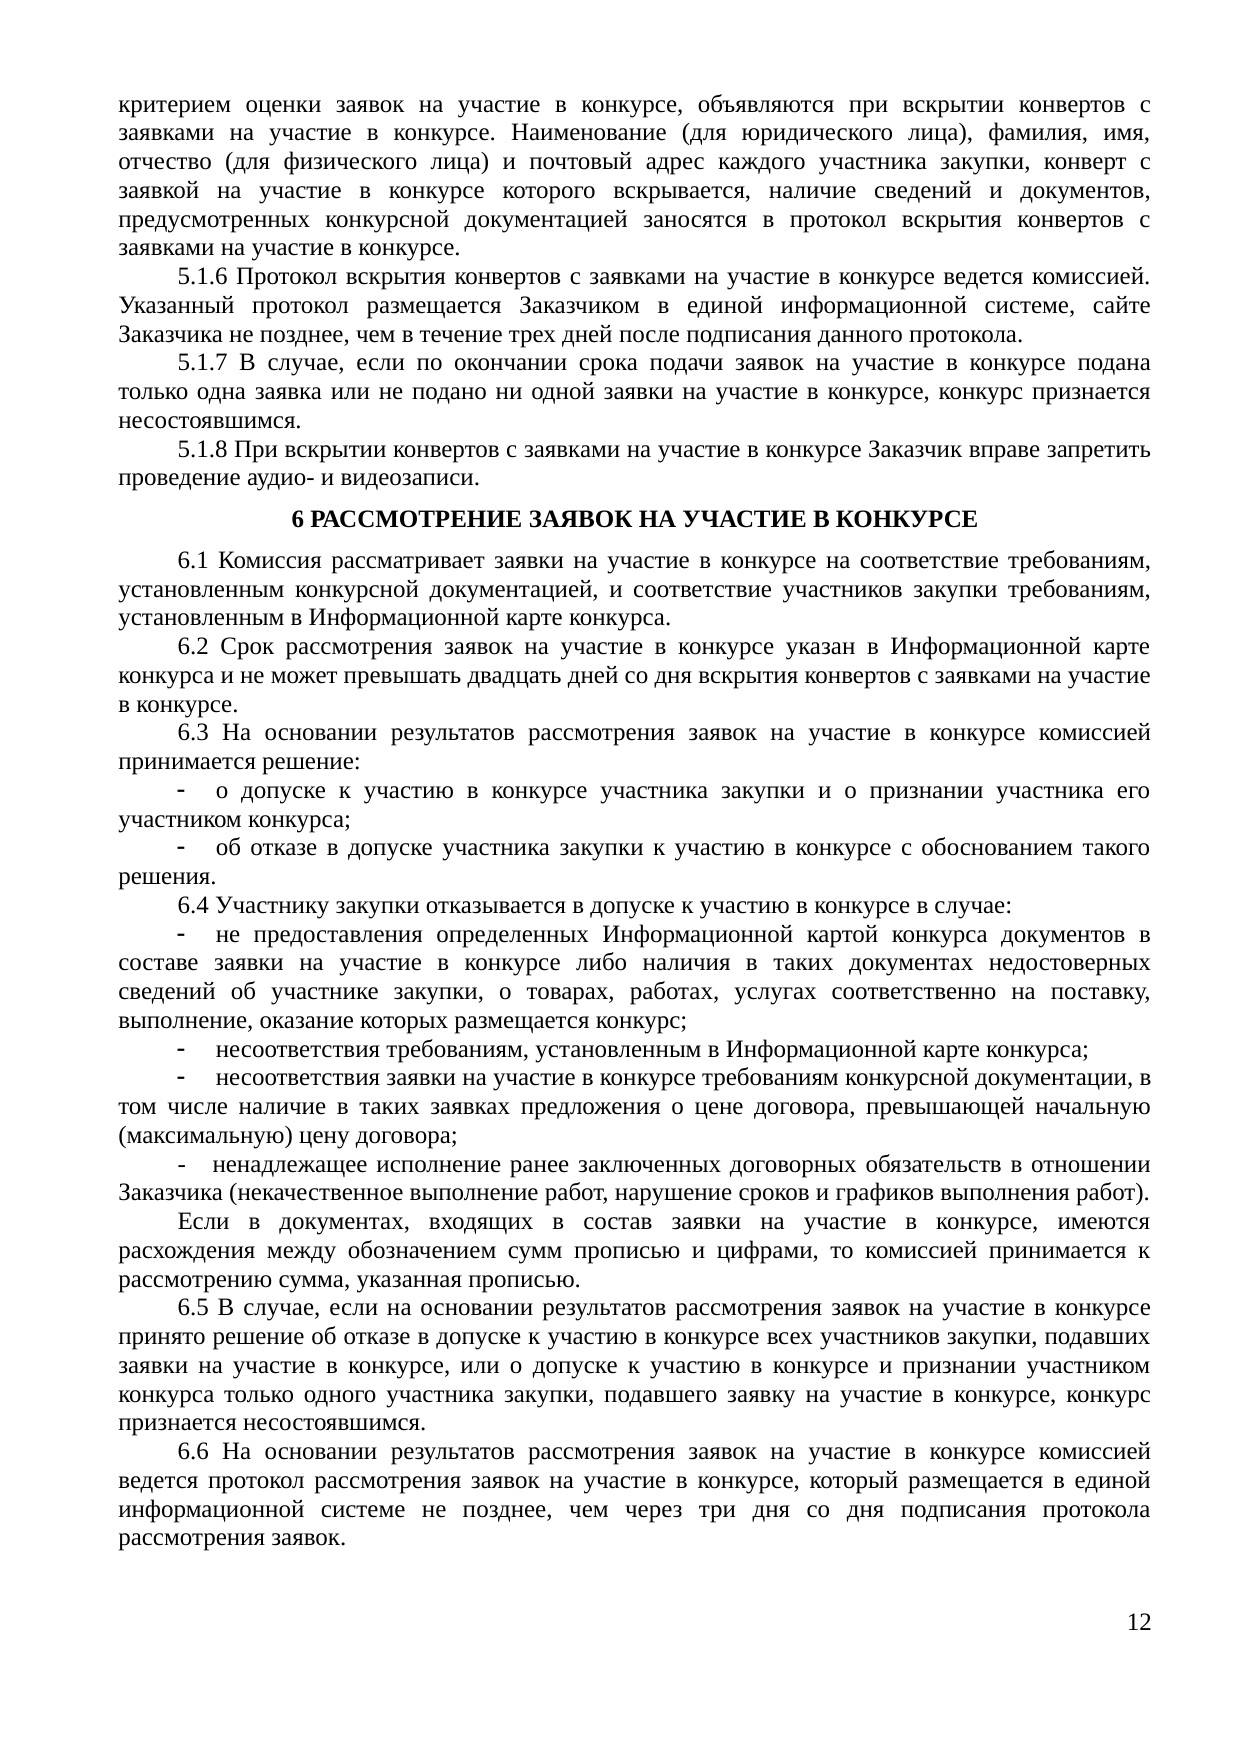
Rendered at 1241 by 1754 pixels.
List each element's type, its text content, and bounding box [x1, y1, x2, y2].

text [118, 89, 1152, 261]
text 6.2 Срок рассмотрения заявок на участие в конкурсе указан в Информационной карте конкурса и не может превышать двадцать дней со дня вскрытия конвертов с заявками на участие в конкурсе. [118, 631, 1152, 717]
text 5.1.6 Протокол вскрытия конвертов с заявками на участие в конкурсе ведется комиссией. Указанный протокол размещается Заказчиком в единой информационной системе, сайте Заказчика не позднее, чем в течение трех дней после подписания данного протокола. [118, 261, 1152, 347]
text 5.1.8 При вскрытии конвертов с заявками на участие в конкурсе Заказчик вправе запретить проведение аудио- и видеозаписи. [118, 434, 1152, 491]
text 5.1.7 В случае, если по окончании срока подачи заявок на участие в конкурсе подана только одна заявка или не подано ни одной заявки на участие в конкурсе, конкурс признается несостоявшимся. [118, 347, 1152, 434]
text 6.3 На основании результатов рассмотрения заявок на участие в конкурсе комиссией принимается решение: [118, 717, 1152, 775]
text 6.6 На основании результатов рассмотрения заявок на участие в конкурсе комиссией ведется протокол рассмотрения заявок на участие в конкурсе, который размещается в единой информационной системе не позднее, чем через три дня со дня подписания протокола рассмотрения заявок. [118, 1436, 1152, 1551]
text 6.4 Участнику закупки отказывается в допуске к участию в конкурсе в случае: [118, 890, 1152, 919]
list не предоставления определенных Информационной картой конкурса документов в составе заявки на участие в конкурсе либо наличия в таких документах недостоверных сведений об участнике закупки, о товарах, работах, услугах соответственно на поставку, выполнение, оказание которых размещается конкурс; [118, 919, 1152, 1034]
subtitle 6 РАССМОТРЕНИЕ ЗАЯВОК НА УЧАСТИЕ В КОНКУРСЕ [118, 504, 1152, 532]
text 6.5 В случае, если на основании результатов рассмотрения заявок на участие в конкурсе принято решение об отказе в допуске к участию в конкурсе всех участников закупки, подавших заявки на участие в конкурсе, или о допуске к участию в конкурсе и признании участником конкурса только одного участника закупки, подавшего заявку на участие в конкурсе, конкурс признается несостоявшимся. [118, 1292, 1152, 1436]
text Если в документах, входящих в состав заявки на участие в конкурсе, имеются расхождения между обозначением сумм прописью и цифрами, то комиссией принимается к рассмотрению сумма, указанная прописью. [118, 1206, 1152, 1292]
list несоответствия требованиям, установленным в Информационной карте конкурса; [118, 1034, 1152, 1062]
text - ненадлежащее исполнение ранее заключенных договорных обязательств в отношении Заказчика (некачественное выполнение работ, нарушение сроков и графиков выполнения работ). [118, 1149, 1152, 1206]
list об отказе в допуске участника закупки к участию в конкурсе с обоснованием такого решения. [118, 832, 1152, 890]
list несоответствия заявки на участие в конкурсе требованиям конкурсной документации, в том числе наличие в таких заявках предложения о цене договора, превышающей начальную (максимальную) цену договора; [118, 1062, 1152, 1149]
text 6.1 Комиссия рассматривает заявки на участие в конкурсе на соответствие требованиям, установленным конкурсной документацией, и соответствие участников закупки требованиям, установленным в Информационной карте конкурса. [118, 545, 1152, 631]
list о допуске к участию в конкурсе участника закупки и о признании участника его участником конкурса; [118, 775, 1152, 832]
